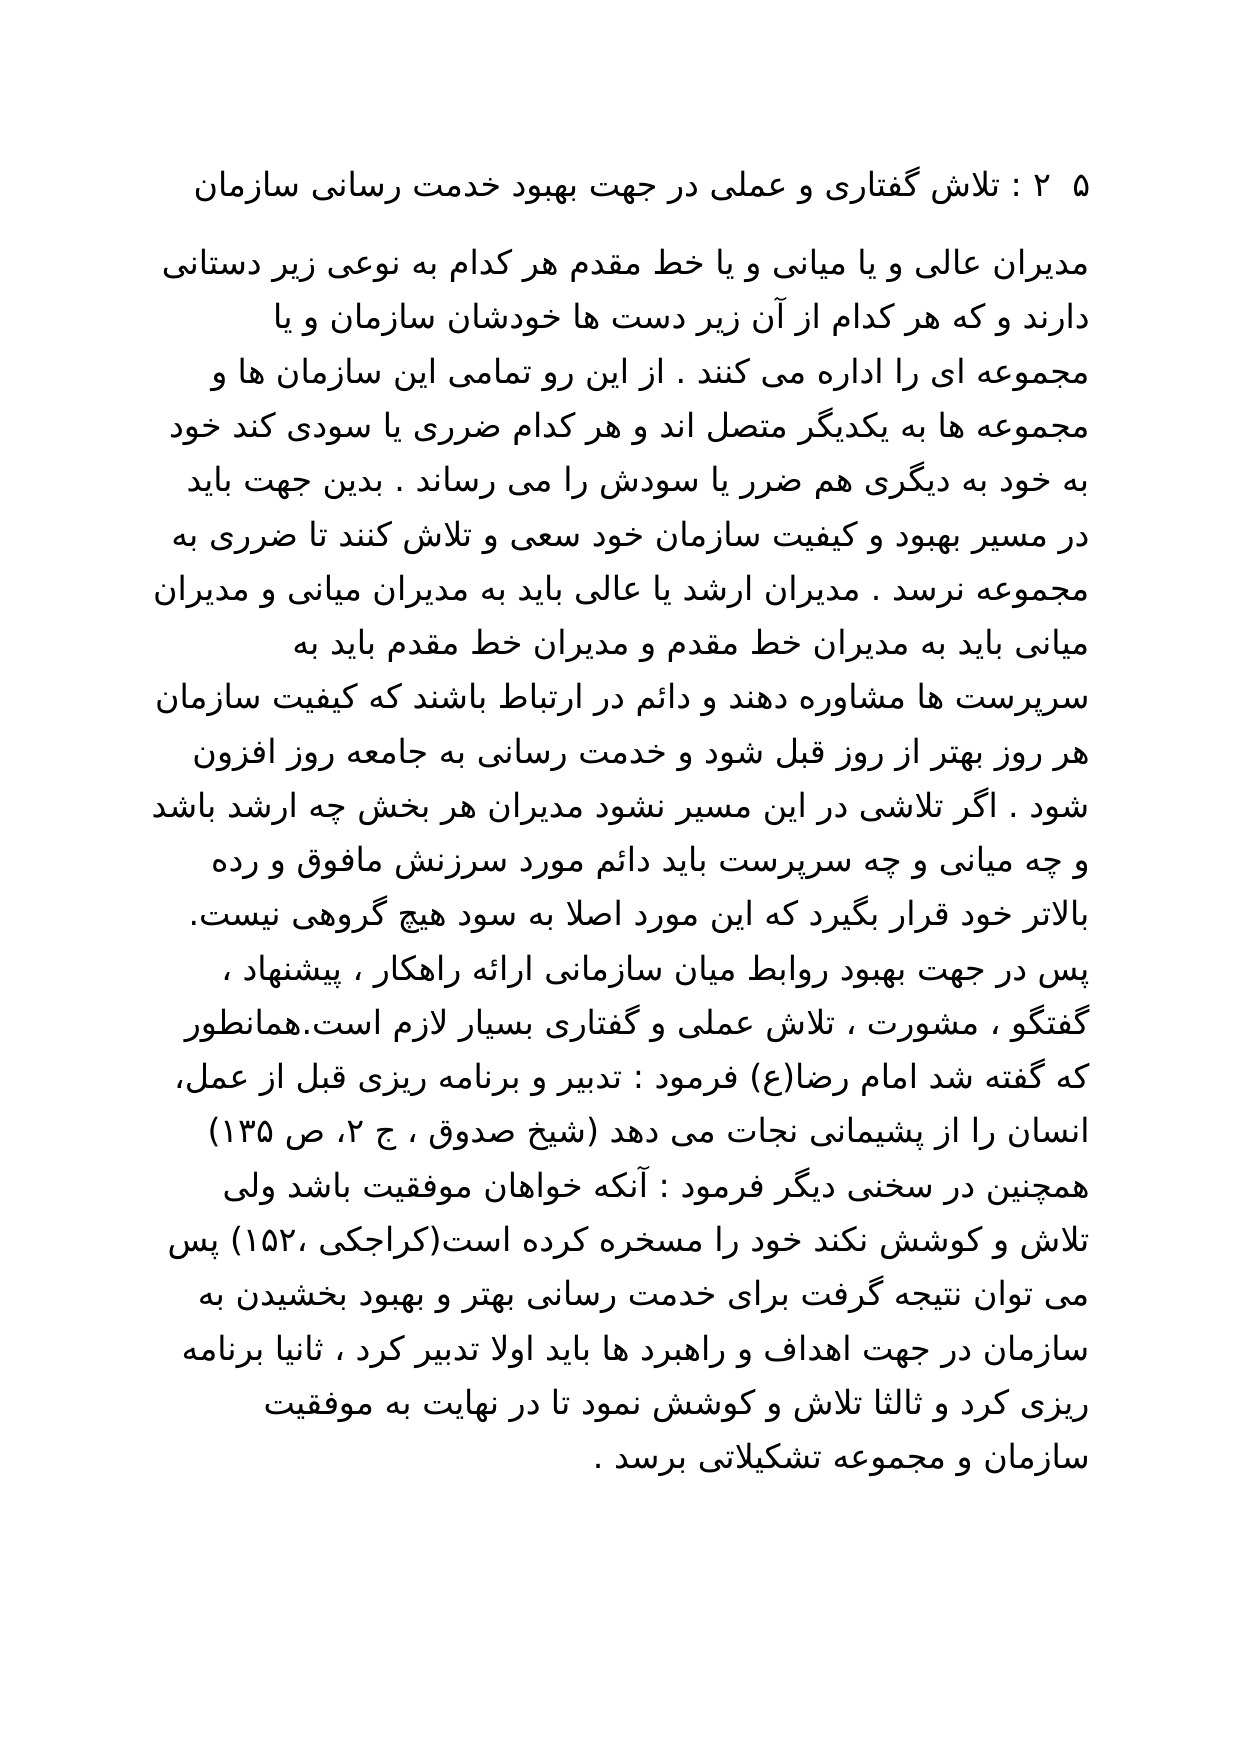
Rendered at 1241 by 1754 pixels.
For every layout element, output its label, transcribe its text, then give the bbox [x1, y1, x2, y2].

text مدیران عالی و یا میانی و یا خط مقدم هر کدام به نوعی زیر دستانی دارند و که هر کدام از آن زیر دست ها خودشان سازمان و یا مجموعه ای را اداره می کنند . از این رو تمامی این سازمان ها و مجموعه ها به یکدیگر متصل اند و هر کدام ضرری یا سودی کند خود به خود به دیگری هم ضرر یا سودش را می رساند . بدین جهت باید در مسیر بهبود و کیفیت سازمان خود سعی و تلاش کنند تا ضرری به مجموعه نرسد . مدیران ارشد یا عالی باید به مدیران میانی و مدیران میانی باید به مدیران خط مقدم و مدیران خط مقدم باید به سرپرست ها مشاوره دهند و دائم در ارتباط باشند که کیفیت سازمان هر روز بهتر از روز قبل شود و خدمت رسانی به جامعه روز افزون شود . اگر تلاشی در این مسیر نشود مدیران هر بخش چه ارشد باشد و چه میانی و چه سرپرست باید دائم مورد سرزنش مافوق و رده بالاتر خود قرار بگیرد که این مورد اصلا به سود هیچ گروهی نیست. پس در جهت بهبود روابط میان سازمانی ارائه راهکار ، پیشنهاد ، گفتگو ، مشورت ، تلاش عملی و گفتاری بسیار لازم است.همانطور که گفته شد امام رضا(ع) فرمود : تدبیر و برنامه ریزی قبل از عمل، انسان را از پشیمانی نجات می دهد (شیخ صدوق ، ج ۲، ص ۱۳۵) همچنین در سخنی دیگر فرمود : آنکه خواهان موفقیت باشد ولی تلاش و کوشش نکند خود را مسخره کرده است(کراجکی ،۱۵۲) پس می توان نتیجه گرفت برای خدمت رسانی بهتر و بهبود بخشیدن به سازمان در جهت اهداف و راهبرد ها باید اولا تدبیر کرد ، ثانیا برنامه ریزی کرد و ثالثا تلاش و کوشش نمود تا در نهایت به موفقیت سازمان و مجموعه تشکیلاتی برسد . [150, 228, 1090, 1476]
text ۵  ۲ : تلاش گفتاری و عملی در جهت بهبود خدمت رسانی سازمان [150, 150, 1090, 204]
